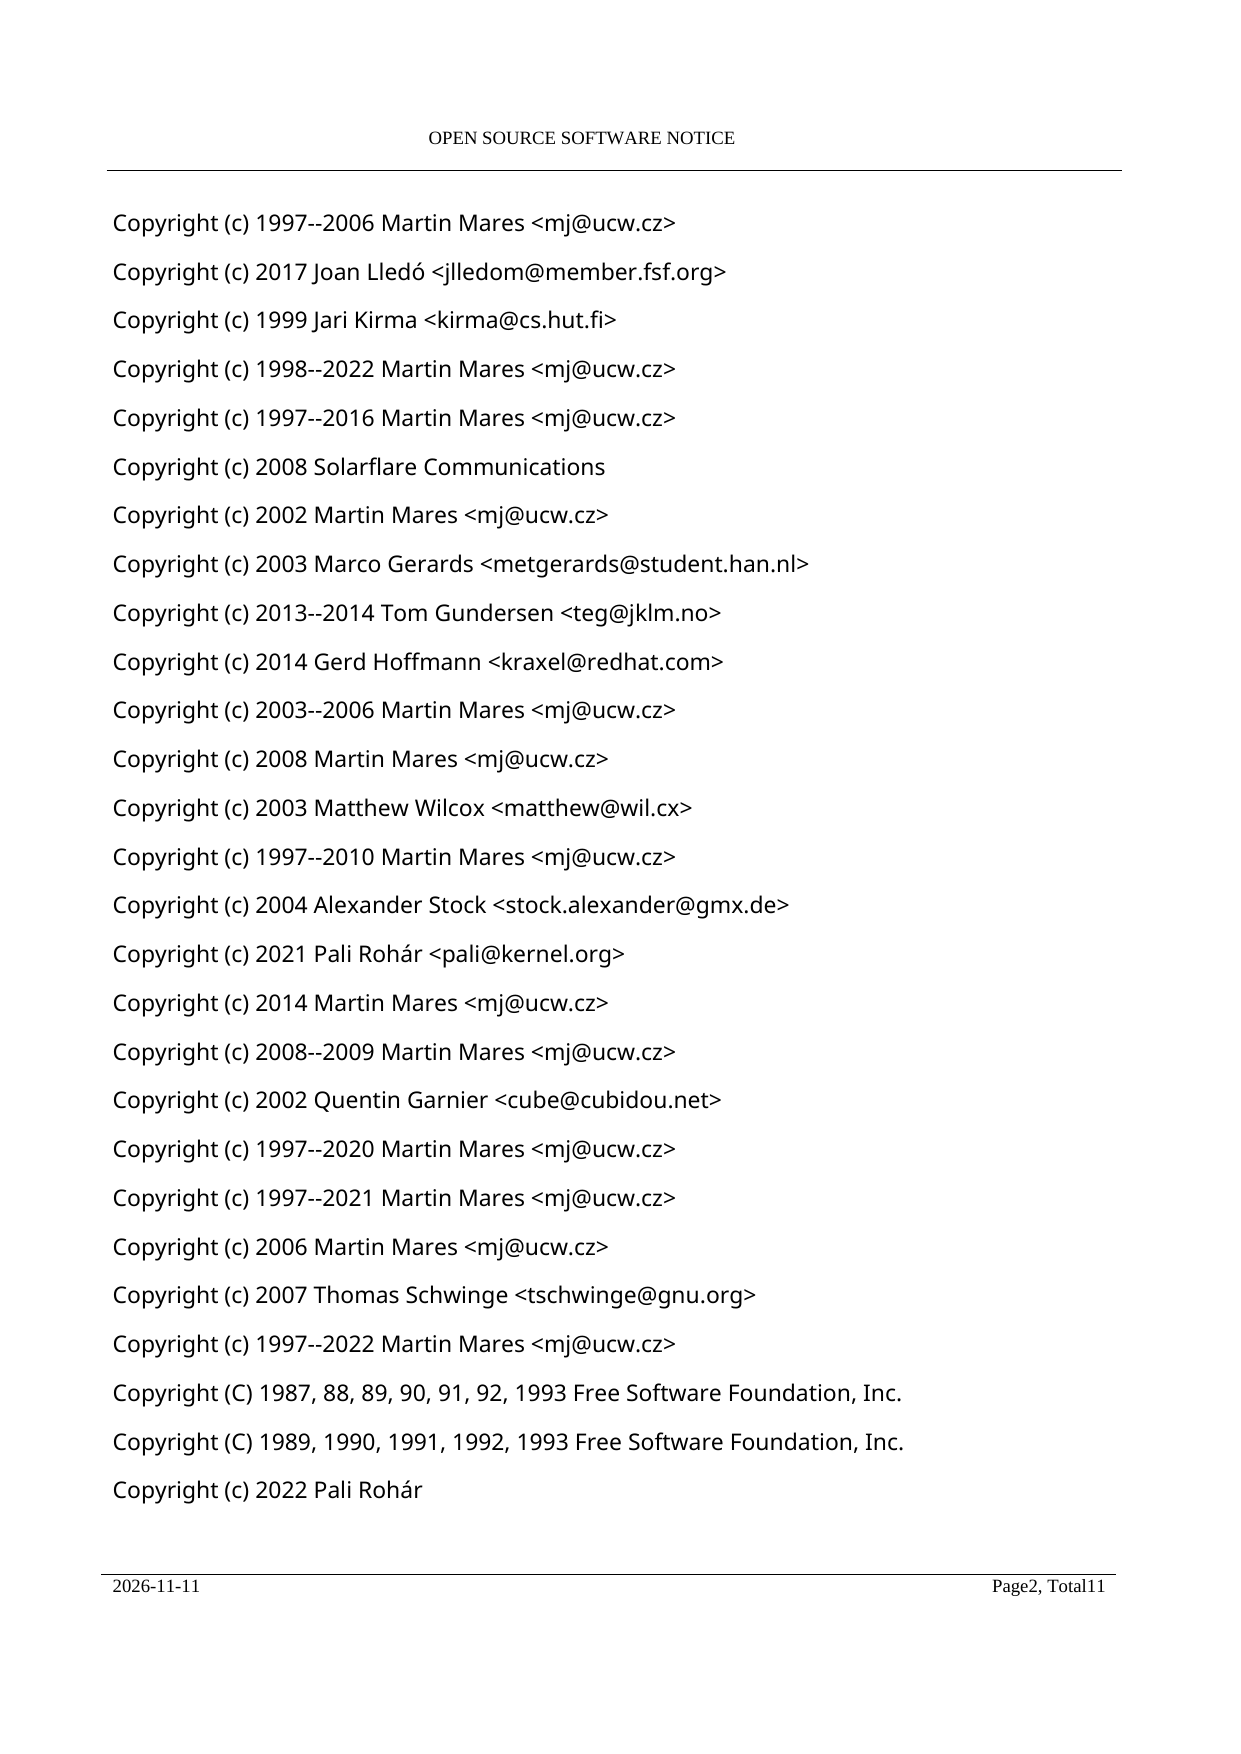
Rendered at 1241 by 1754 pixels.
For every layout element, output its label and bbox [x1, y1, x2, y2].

text [112, 206, 1128, 1555]
